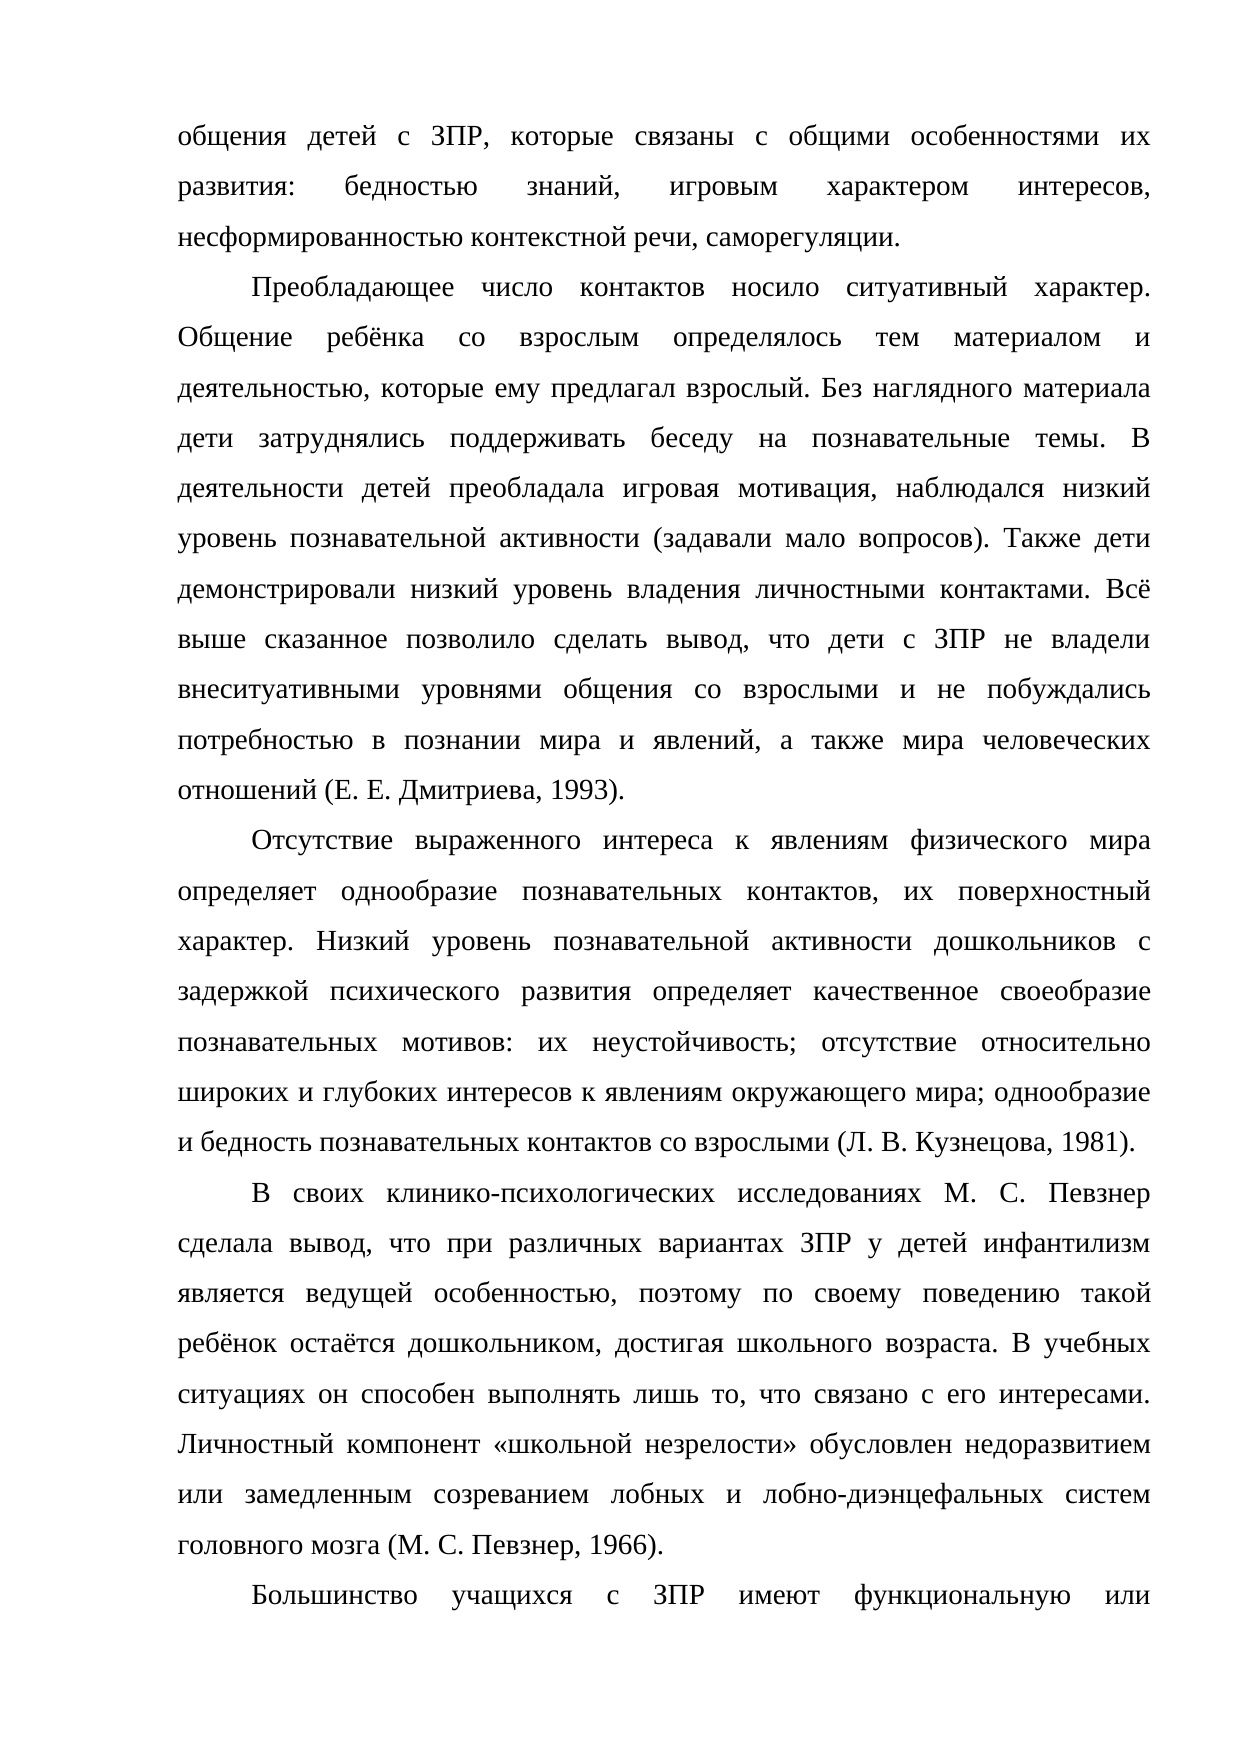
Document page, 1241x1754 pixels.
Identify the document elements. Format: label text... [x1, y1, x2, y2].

text Отсутствие выраженного интереса к явлениям физического мира определяет однообразие познавательных контактов, их поверхностный характер. Низкий уровень познавательной активности дошкольников с задержкой психического развития определяет качественное своеобразие познавательных мотивов: их неустойчивость; отсутствие относительно широких и глубоких интересов к явлениям окружающего мира; однообразие и бедность познавательных контактов со взрослыми (Л. В. Кузнецова, 1981). [177, 822, 1152, 1158]
text Преобладающее число контактов носило ситуативный характер. Общение ребёнка со взрослым определялось тем материалом и деятельностью, которые ему предлагал взрослый. Без наглядного материала дети затруднялись поддерживать беседу на познавательные темы. В деятельности детей преобладала игровая мотивация, наблюдался низкий уровень познавательной активности (задавали мало вопросов). Также дети демонстрировали низкий уровень владения личностными контактами. Всё выше сказанное позволило сделать вывод, что дети с ЗПР не владели внеситуативными уровнями общения со взрослыми и не побуждались потребностью в познании мира и явлений, а также мира человеческих отношений (Е. Е. Дмитриева, 1993). [177, 269, 1152, 806]
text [177, 1577, 1152, 1611]
text В своих клинико-психологических исследованиях М. С. Певзнер сделала вывод, что при различных вариантах ЗПР у детей инфантилизм является ведущей особенностью, поэтому по своему поведению такой ребёнок остаётся дошкольником, достигая школьного возраста. В учебных ситуациях он способен выполнять лишь то, что связано с его интересами. Личностный компонент «школьной незрелости» обусловлен недоразвитием или замедленным созреванием лобных и лобно-диэнцефальных систем головного мозга (М. С. Певзнер, 1966). [177, 1175, 1152, 1560]
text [177, 118, 1152, 252]
